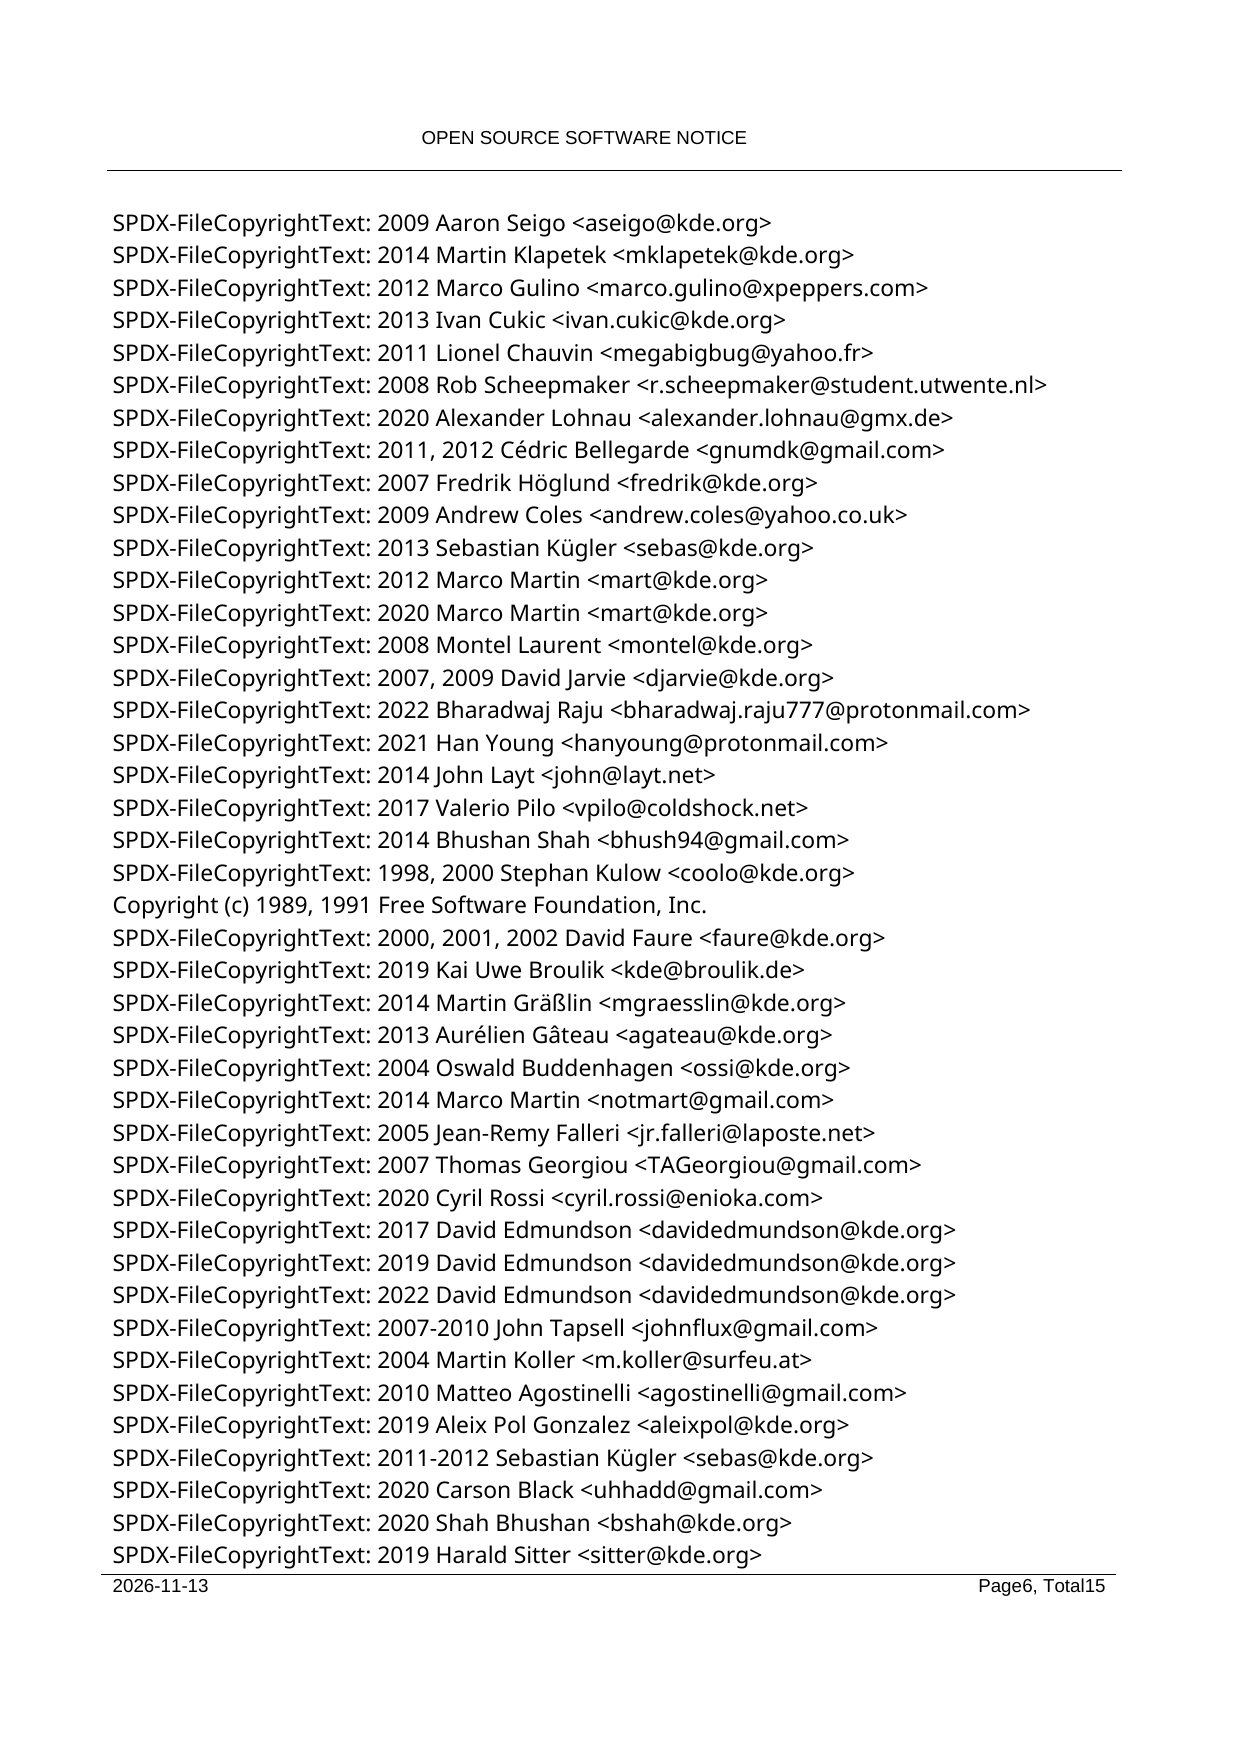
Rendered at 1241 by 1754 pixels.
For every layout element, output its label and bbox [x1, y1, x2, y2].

text [112, 206, 1128, 1571]
